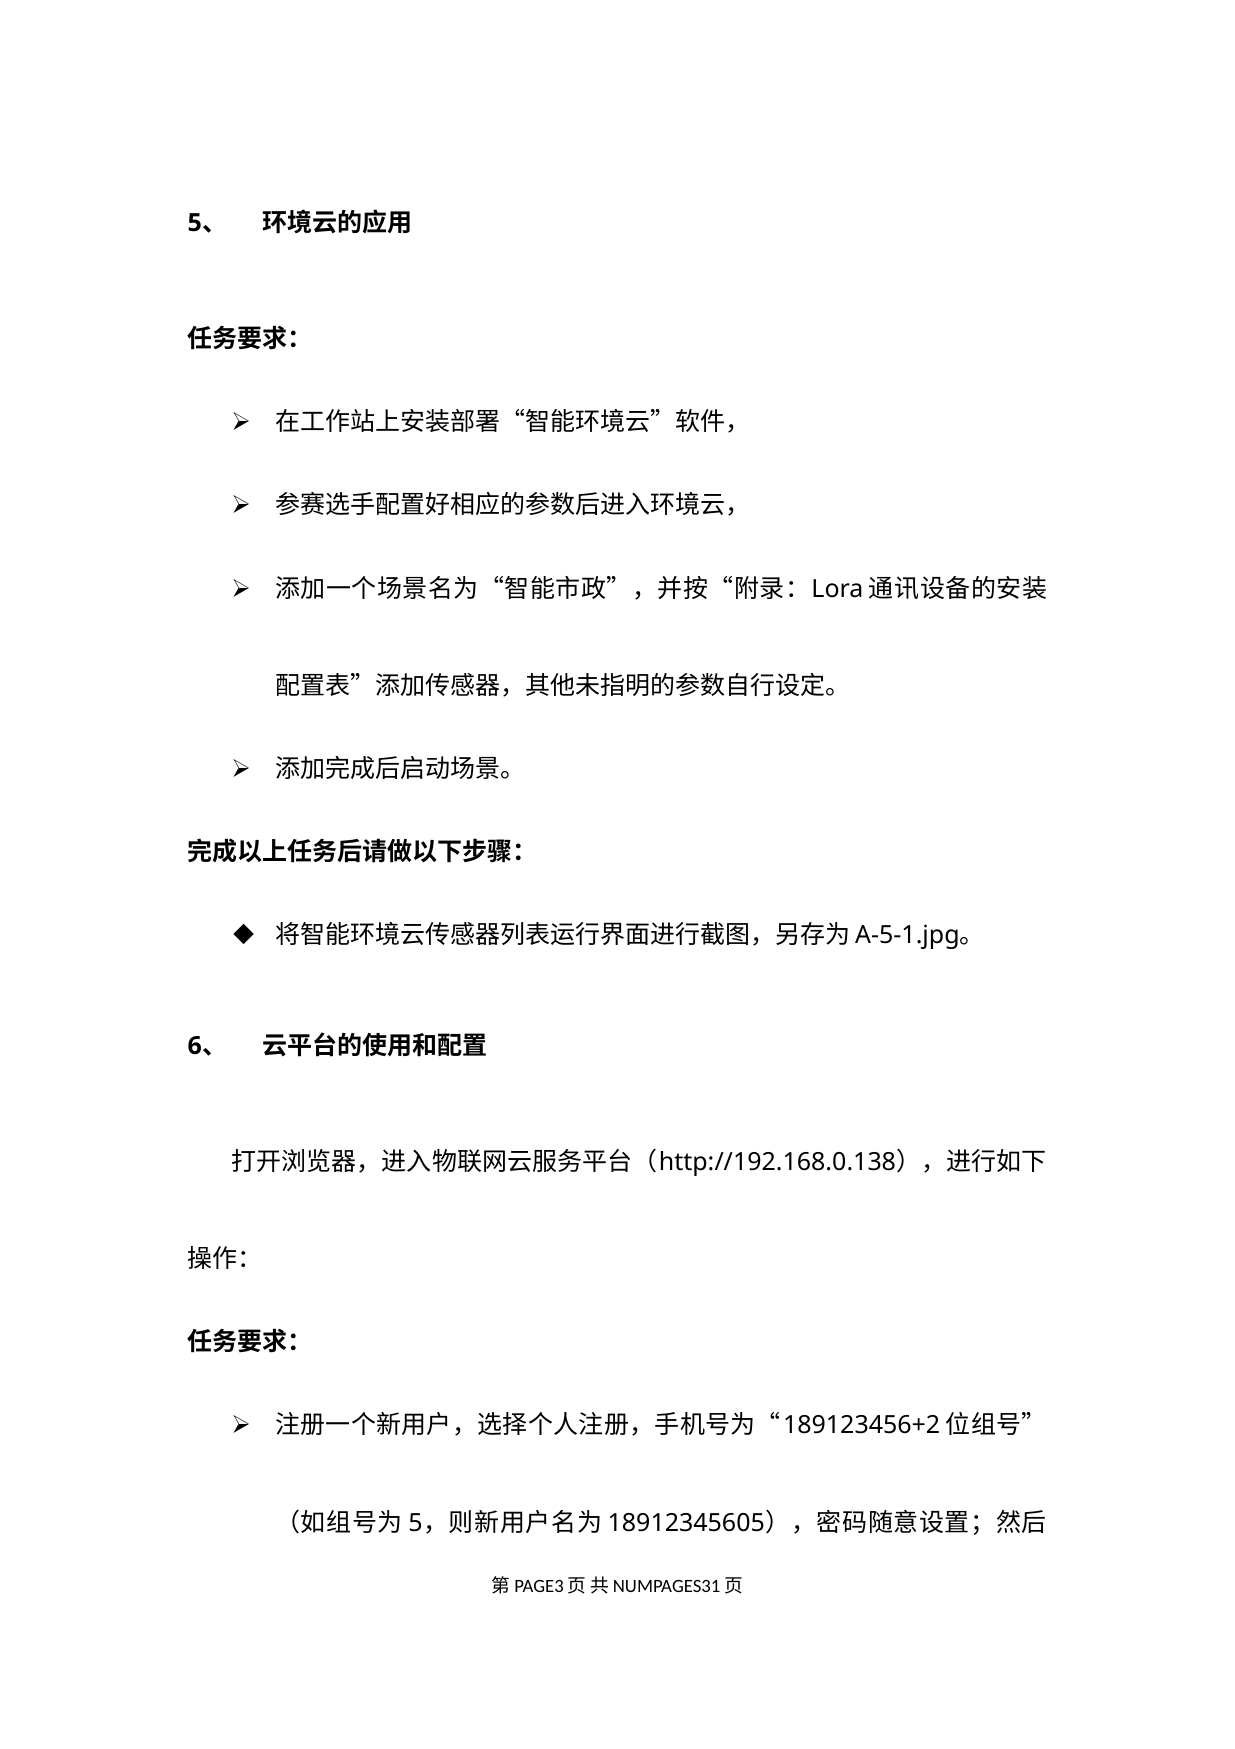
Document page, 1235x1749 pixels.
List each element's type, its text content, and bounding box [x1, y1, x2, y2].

text 完成以上任务后请做以下步骤： [187, 817, 1047, 882]
list 将智能环境云传感器列表运行界面进行截图，另存为A-5-1.jpg。 [231, 901, 1047, 966]
list 参赛选手配置好相应的参数后进入环境云， [231, 471, 1047, 536]
list 添加完成后启动场景。 [231, 734, 1047, 799]
text 任务要求： [187, 1307, 1047, 1372]
text 打开浏览器，进入物联网云服务平台（http://192.168.0.138），进行如下操作： [187, 1127, 1047, 1289]
list 添加一个场景名为“智能市政”，并按“附录：Lora通讯设备的安装配置表”添加传感器，其他未指明的参数自行设定。 [231, 554, 1047, 716]
list 在工作站上安装部署“智能环境云”软件， [231, 387, 1047, 452]
subtitle 环境云的应用 [187, 188, 1047, 253]
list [231, 1390, 1047, 1553]
text 任务要求： [187, 304, 1047, 369]
subtitle 云平台的使用和配置 [187, 1011, 1047, 1076]
